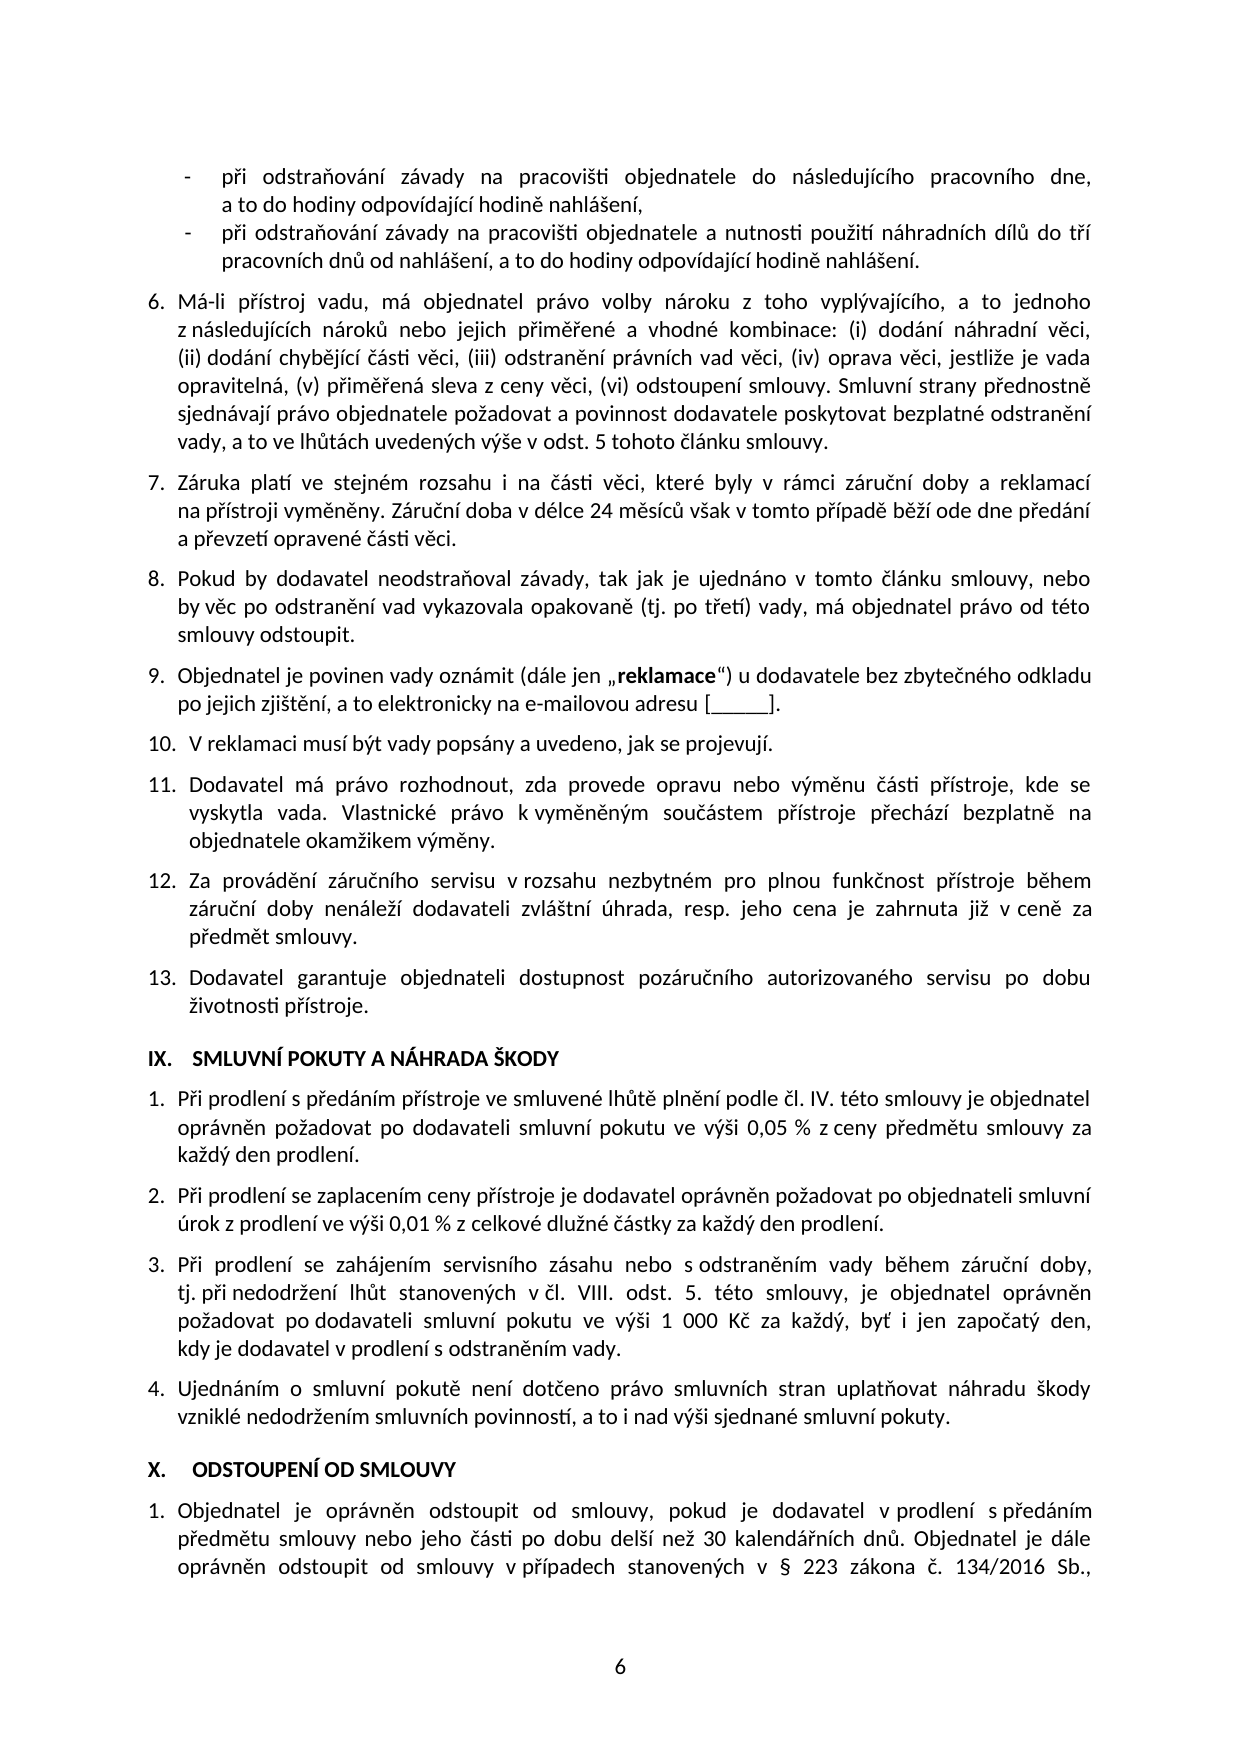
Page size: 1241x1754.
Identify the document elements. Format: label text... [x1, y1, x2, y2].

list Při prodlení s předáním přístroje ve smluvené lhůtě plnění podle čl. IV. této smlouvy je objednatel oprávněn požadovat po dodavateli smluvní pokutu ve výši 0,05 % z ceny předmětu smlouvy za každý den prodlení. [148, 1084, 1093, 1169]
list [148, 1496, 1093, 1580]
list Při prodlení se zahájením servisního zásahu nebo s odstraněním vady během záruční doby, tj. při nedodržení lhůt stanovených v čl. VIII. odst. 5. této smlouvy, je objednatel oprávněn požadovat po dodavateli smluvní pokutu ve výši 1 000 Kč za každý, byť i jen započatý den, kdy je dodavatel v prodlení s odstraněním vady. [148, 1250, 1093, 1362]
list Při prodlení se zaplacením ceny přístroje je dodavatel oprávněn požadovat po objednateli smluvní úrok z prodlení ve výši 0,01 % z celkové dlužné částky za každý den prodlení. [148, 1181, 1093, 1237]
list Má-li přístroj vadu, má objednatel právo volby nároku z toho vyplývajícího, a to jednoho z následujících nároků nebo jejich přiměřené a vhodné kombinace: (i) dodání náhradní věci, (ii) dodání chybějící části věci, (iii) odstranění právních vad věci, (iv) oprava věci, jestliže je vada opravitelná, (v) přiměřená sleva z ceny věci, (vi) odstoupení smlouvy. Smluvní strany přednostně sjednávají právo objednatele požadovat a povinnost dodavatele poskytovat bezplatné odstranění vady, a to ve lhůtách uvedených výše v odst. 5 tohoto článku smlouvy. [148, 287, 1093, 455]
list Za provádění záručního servisu v rozsahu nezbytném pro plnou funkčnost přístroje během záruční doby nenáleží dodavateli zvláštní úhrada, resp. jeho cena je zahrnuta již v ceně za předmět smlouvy. [148, 866, 1093, 951]
list Dodavatel má právo rozhodnout, zda provede opravu nebo výměnu části přístroje, kde se vyskytla vada. Vlastnické právo k vyměněným součástem přístroje přechází bezplatně na objednatele okamžikem výměny. [148, 770, 1093, 854]
list V reklamaci musí být vady popsány a uvedeno, jak se projevují. [148, 729, 1093, 757]
list Dodavatel garantuje objednateli dostupnost pozáručního autorizovaného servisu po dobu životnosti přístroje. [148, 963, 1093, 1019]
list Záruka platí ve stejném rozsahu i na části věci, které byly v rámci záruční doby a reklamací na přístroji vyměněny. Záruční doba v délce 24 měsíců však v tomto případě běží ode dne předání a převzetí opravené části věci. [148, 468, 1093, 552]
list při odstraňování závady na pracovišti objednatele a nutnosti použití náhradních dílů do tří pracovních dnů od nahlášení, a to do hodiny odpovídající hodině nahlášení. [184, 218, 1093, 274]
list při odstraňování závady na pracovišti objednatele do následujícího pracovního dne, a to do hodiny odpovídající hodině nahlášení, [184, 162, 1093, 218]
list ODSTOUPENÍ OD SMLOUVY [148, 1455, 1093, 1483]
list Ujednáním o smluvní pokutě není dotčeno právo smluvních stran uplatňovat náhradu škody vzniklé nedodržením smluvních povinností, a to i nad výši sjednané smluvní pokuty. [148, 1374, 1093, 1430]
list SMLUVNÍ POKUTY A NÁHRADA ŠKODY [148, 1044, 1093, 1072]
list Objednatel je povinen vady oznámit (dále jen „reklamace“) u dodavatele bez zbytečného odkladu po jejich zjištění, a to elektronicky na e-mailovou adresu . [148, 661, 1093, 717]
list Pokud by dodavatel neodstraňoval závady, tak jak je ujednáno v tomto článku smlouvy, nebo by věc po odstranění vad vykazovala opakovaně (tj. po třetí) vady, má objednatel právo od této smlouvy odstoupit. [148, 564, 1093, 648]
